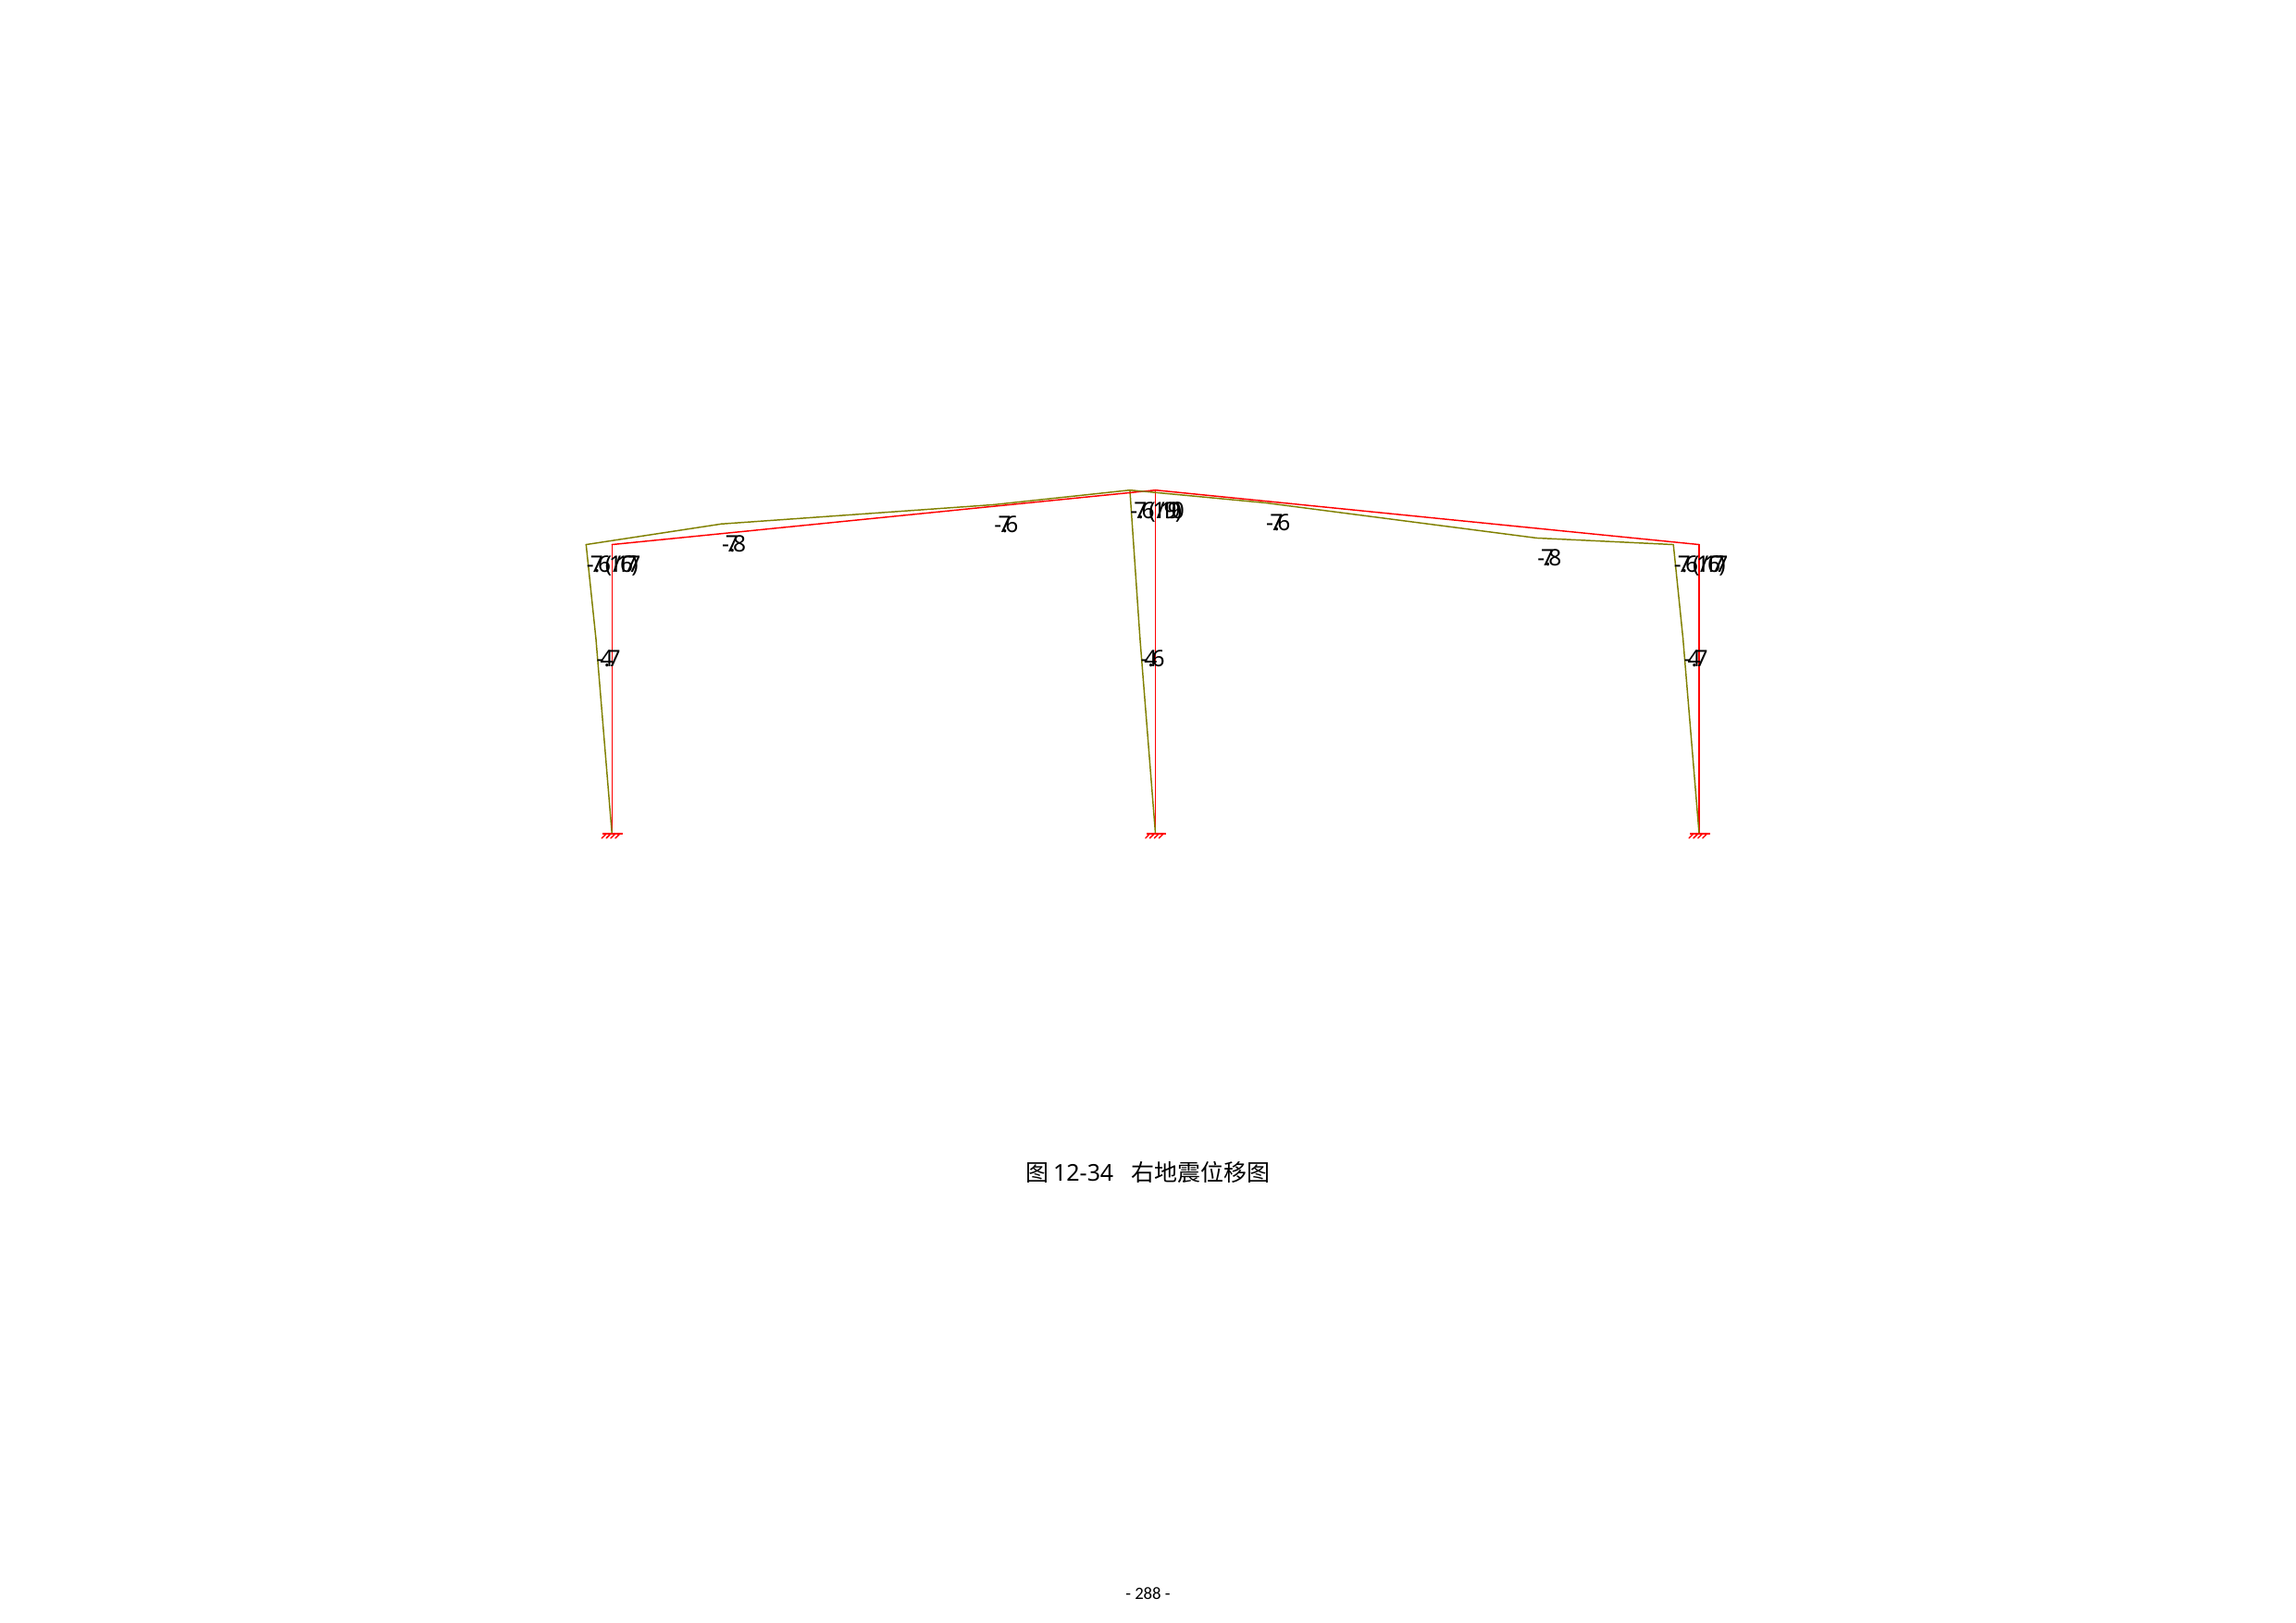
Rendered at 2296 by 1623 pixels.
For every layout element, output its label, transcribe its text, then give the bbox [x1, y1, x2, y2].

text 图12-34 右地震位移图 [137, 1149, 2159, 1193]
